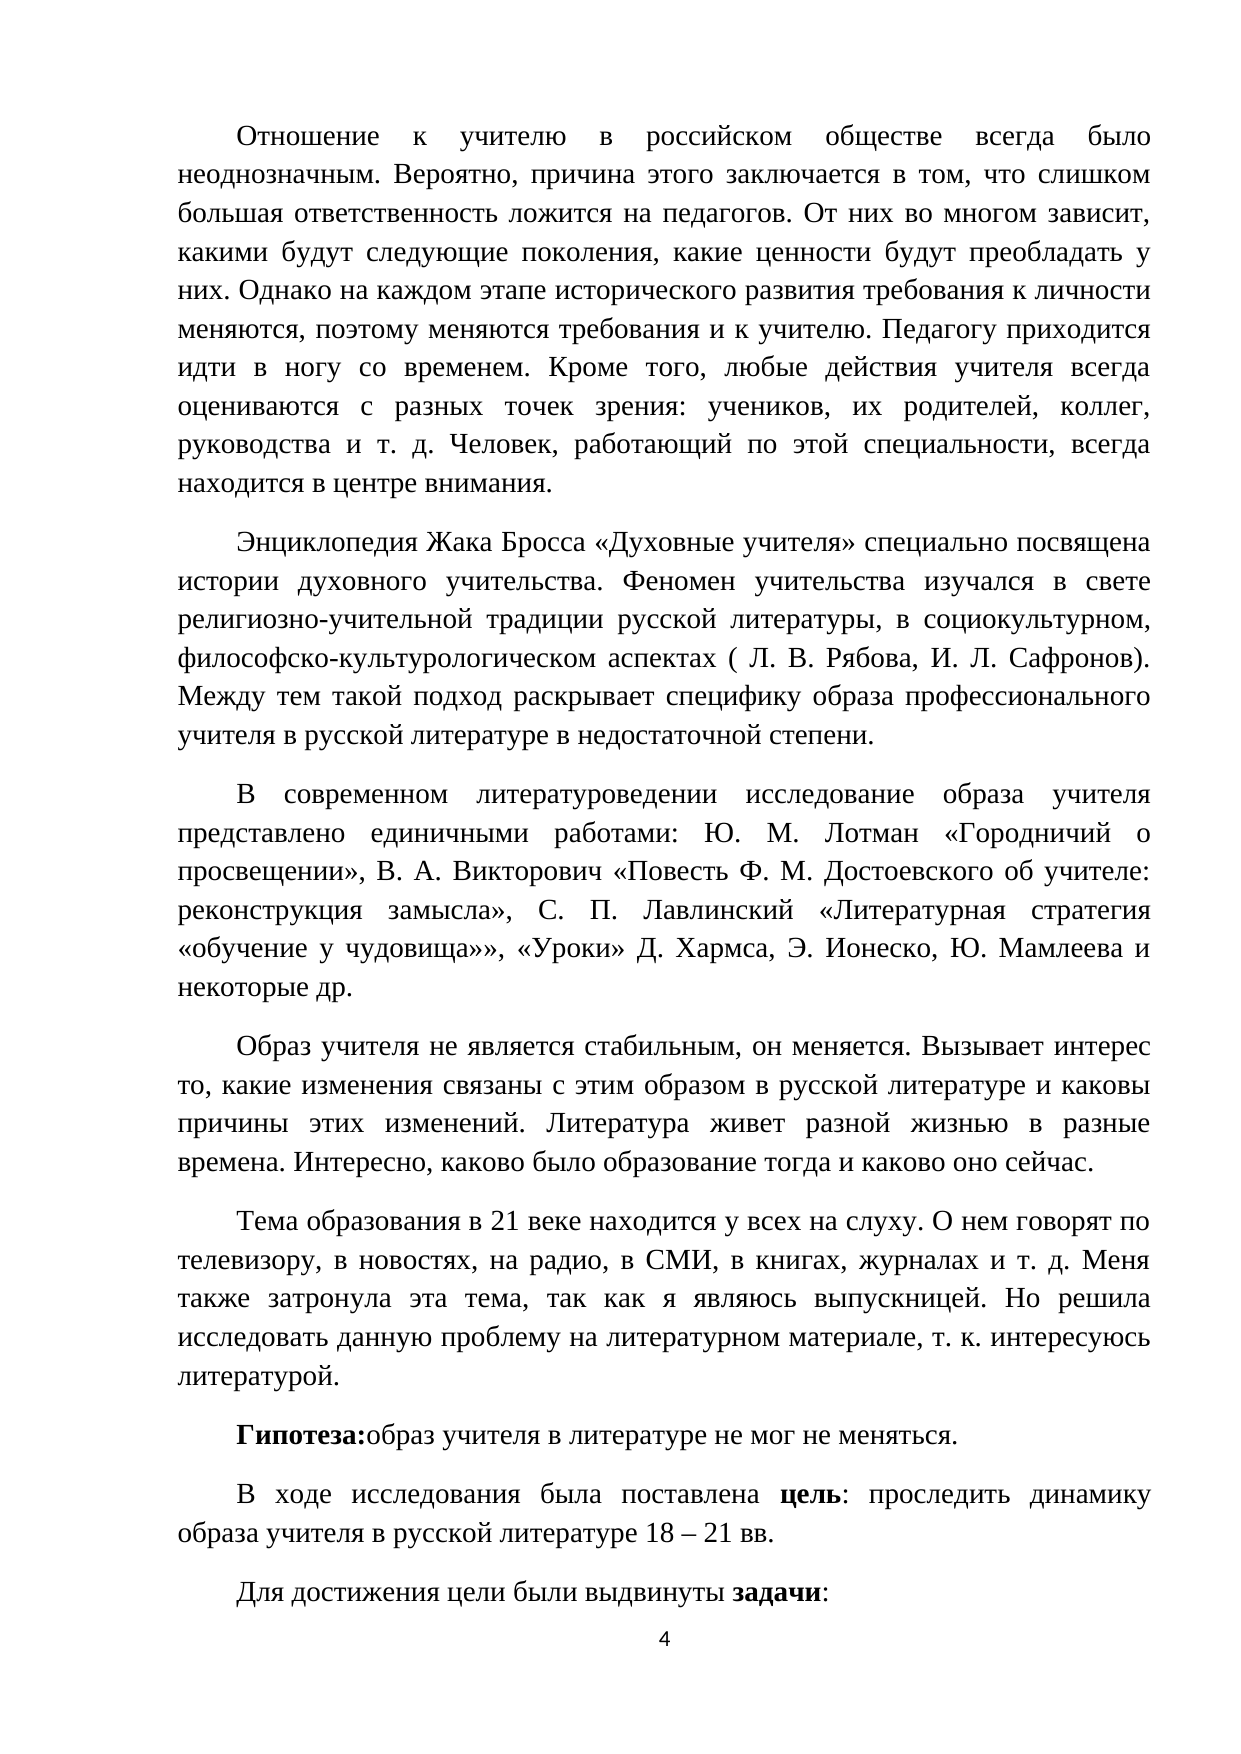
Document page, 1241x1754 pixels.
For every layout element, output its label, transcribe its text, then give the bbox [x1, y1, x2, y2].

text В современном литературоведении исследование образа учителя представлено единичными работами: Ю. М. Лотман «Городничий о просвещении», В. А. Викторович «Повесть Ф. М. Достоевского об учителе: реконструкция замысла», С. П. Лавлинский «Литературная стратегия «обучение у чудовища»», «Уроки» Д. Хармса, Э. Ионеско, Ю. Мамлеева и некоторые др. [177, 776, 1152, 1003]
text В ходе исследования была поставлена цель: проследить динамику образа учителя в русской литературе 18 – 21 вв. [177, 1476, 1152, 1548]
text Отношение к учителю в российском обществе всегда было неоднозначным. Вероятно, причина этого заключается в том, что слишком большая ответственность ложится на педагогов. От них во многом зависит, какими будут следующие поколения, какие ценности будут преобладать у них. Однако на каждом этапе исторического развития требования к личности меняются, поэтому меняются требования и к учителю. Педагогу приходится идти в ногу со временем. Кроме того, любые действия учителя всегда оцениваются с разных точек зрения: учеников, их родителей, коллег, руководства и т. д. Человек, работающий по этой специальности, всегда находится в центре внимания. [177, 118, 1152, 498]
text Образ учителя не является стабильным, он меняется. Вызывает интерес то, какие изменения связаны с этим образом в русской литературе и каковы причины этих изменений. Литература живет разной жизнью в разные времена. Интересно, каково было образование тогда и каково оно сейчас. [177, 1028, 1152, 1178]
text Энциклопедия Жака Бросса «Духовные учителя» специально посвящена истории духовного учительства. Феномен учительства изучался в свете религиозно-учительной традиции русской литературы, в социокультурном, философско-культурологическом аспектах ( Л. В. Рябова, И. Л. Сафронов). Между тем такой подход раскрывает специфику образа профессионального учителя в русской литературе в недостаточной степени. [177, 524, 1152, 751]
text Для достижения цели были выдвинуты задачи: [177, 1574, 1152, 1608]
text Тема образования в 21 веке находится у всех на слуху. О нем говорят по телевизору, в новостях, на радио, в СМИ, в книгах, журналах и т. д. Меня также затронула эта тема, так как я являюсь выпускницей. Но решила исследовать данную проблему на литературном материале, т. к. интересуюсь литературой. [177, 1203, 1152, 1391]
text Гипотеза:образ учителя в литературе не мог не меняться. [177, 1417, 1152, 1451]
